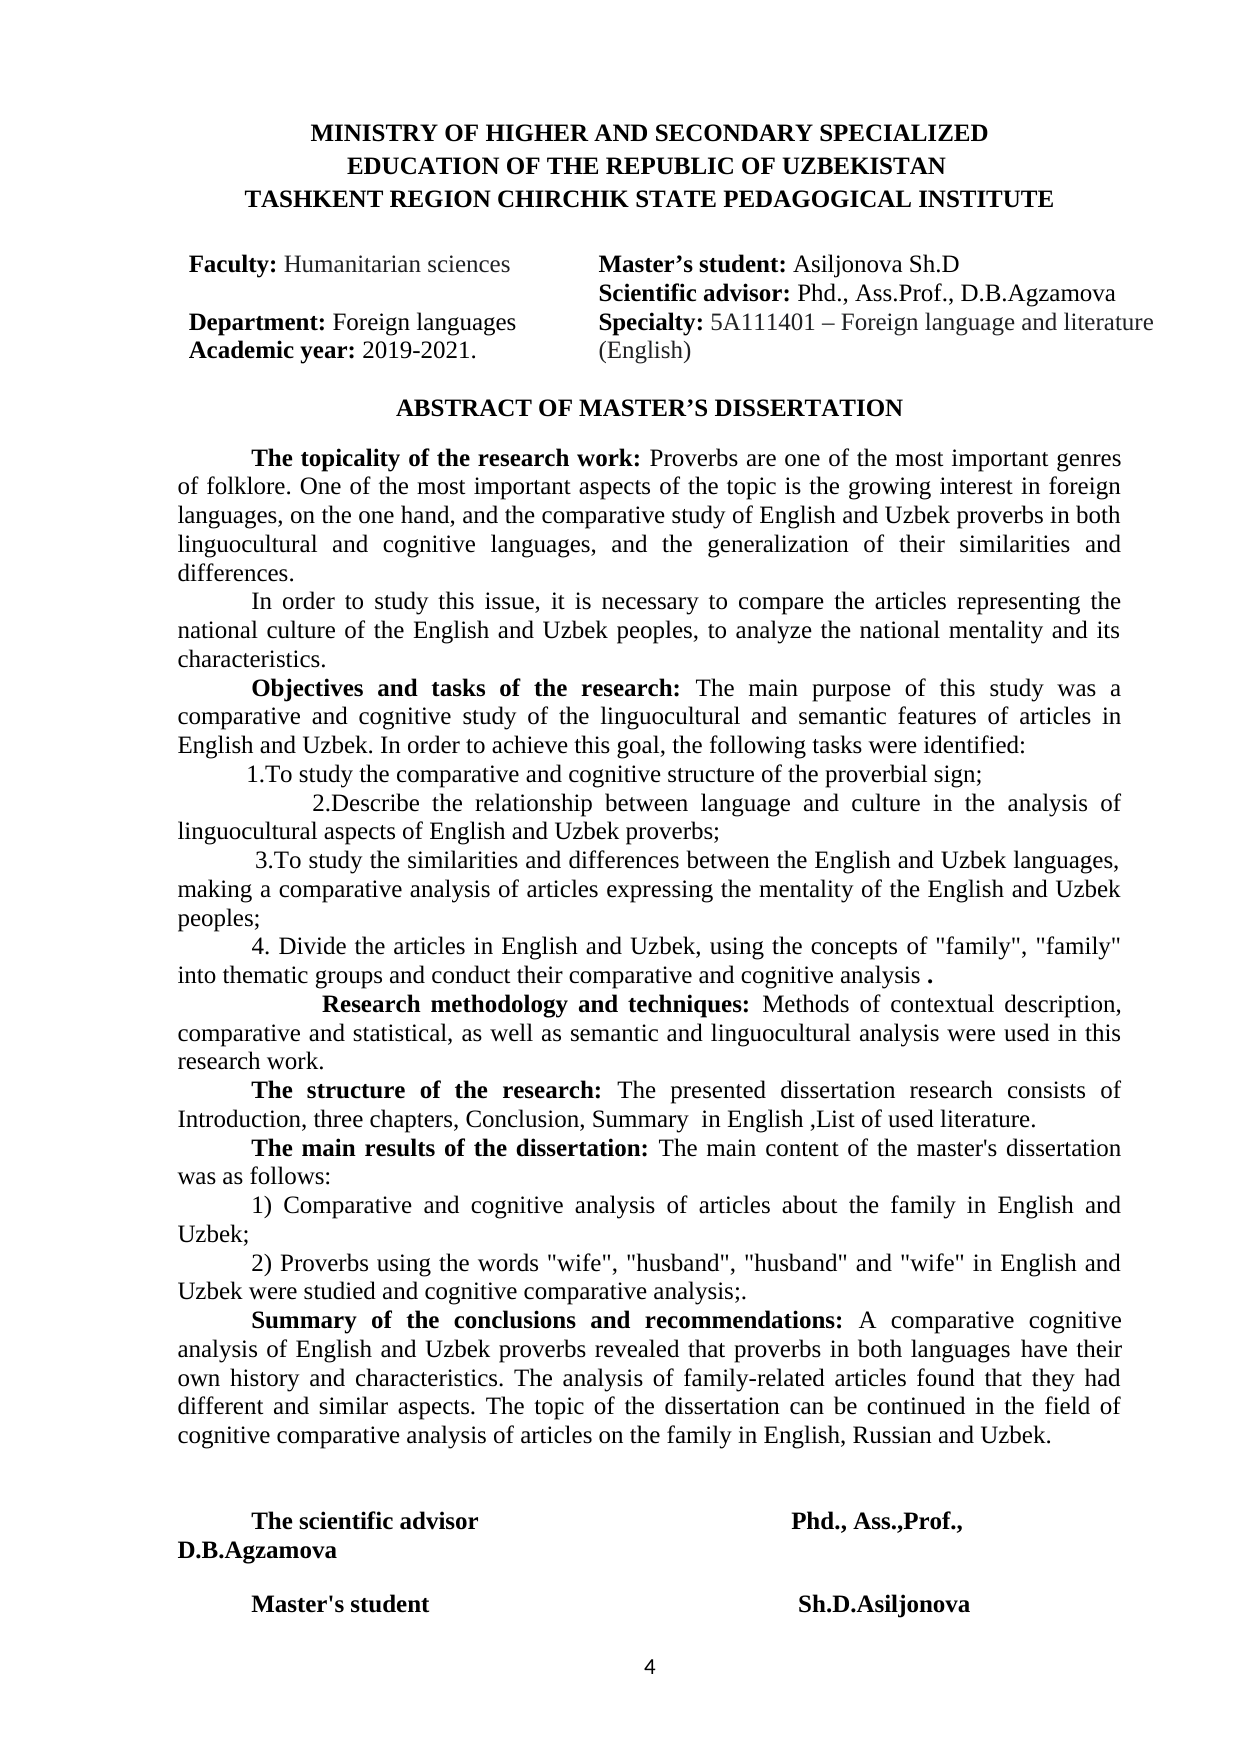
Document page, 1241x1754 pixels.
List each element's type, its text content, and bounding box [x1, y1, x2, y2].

text 4. Divide the articles in English and Uzbek, using the concepts of "family", "family" into thematic groups and conduct their comparative and cognitive analysis . [177, 931, 1122, 989]
text Summary of the conclusions and recommendations: A comparative cognitive analysis of English and Uzbek proverbs revealed that proverbs in both languages ​​have their own history and characteristics. The analysis of family-related articles found that they had different and similar aspects. The topic of the dissertation can be continued in the field of cognitive comparative analysis of articles on the family in English, Russian and Uzbek. [177, 1305, 1122, 1449]
text Research methodology and techniques: Methods of contextual description, comparative and statistical, as well as semantic and linguocultural analysis were used in this research work. [177, 989, 1122, 1075]
table_header Faculty: Humanitarian sciences Department: Foreign languages Academic year: 2019-2021. [177, 249, 587, 393]
text 3.To study the similarities and differences between the English and Uzbek languages, making a comparative analysis of articles expressing the mentality of the English and Uzbek peoples; [177, 845, 1122, 931]
text 2.Describe the relationship between language and culture in the analysis of linguocultural aspects of English and Uzbek proverbs; [177, 788, 1122, 845]
text The topicality of the research work: Proverbs are one of the most important genres of folklore. One of the most important aspects of the topic is the growing interest in foreign languages, on the one hand, and the comparative study of English and Uzbek proverbs in both linguocultural and cognitive languages, and the generalization of their similarities and differences. [177, 443, 1122, 586]
text The main results of the dissertation: The main content of the master's dissertation was as follows: [177, 1133, 1122, 1190]
text In order to study this issue, it is necessary to compare the articles representing the national culture of the English and Uzbek peoples, to analyze the national mentality and its characteristics. [177, 586, 1122, 673]
text 2) Proverbs using the words "wife", "husband", "husband" and "wife" in English and Uzbek were studied and cognitive comparative analysis;. [177, 1248, 1122, 1305]
text Master's student Sh.D.Asiljonova [166, 1589, 1122, 1618]
text The structure of the research: The presented dissertation research consists of Introduction, three chapters, Conclusion, Summary in English ,List of used literature. [177, 1075, 1122, 1133]
text MINISTRY OF HIGHER AND SECONDARY SPECIALIZED [177, 118, 1122, 147]
text 1.To study the comparative and cognitive structure of the proverbial sign; [177, 759, 1122, 788]
text The scientific advisor Phd., Ass.,Prof., D.B.Agzamova [177, 1506, 1122, 1564]
table_header Master’s student: Asiljonova Sh.D Scientific advisor: Phd., Ass.Prof., D.B.Agzamova Specialty: 5A111401 – Foreign language and literature (English) [587, 249, 1178, 393]
text 1) Comparative and cognitive analysis of articles about the family in English and Uzbek; [177, 1190, 1122, 1248]
text Objectives and tasks of the research: The main purpose of this study was a comparative and cognitive study of the linguocultural and semantic features of articles in English and Uzbek. In order to achieve this goal, the following tasks were identified: [177, 673, 1122, 759]
text EDUCATION OF THE REPUBLIC OF UZBEKISTAN TASHKENT REGION CHIRCHIK STATE PEDAGOGICAL INSTITUTE [177, 151, 1122, 213]
text ABSTRACT OF MASTER’S DISSERTATION [177, 393, 1122, 422]
